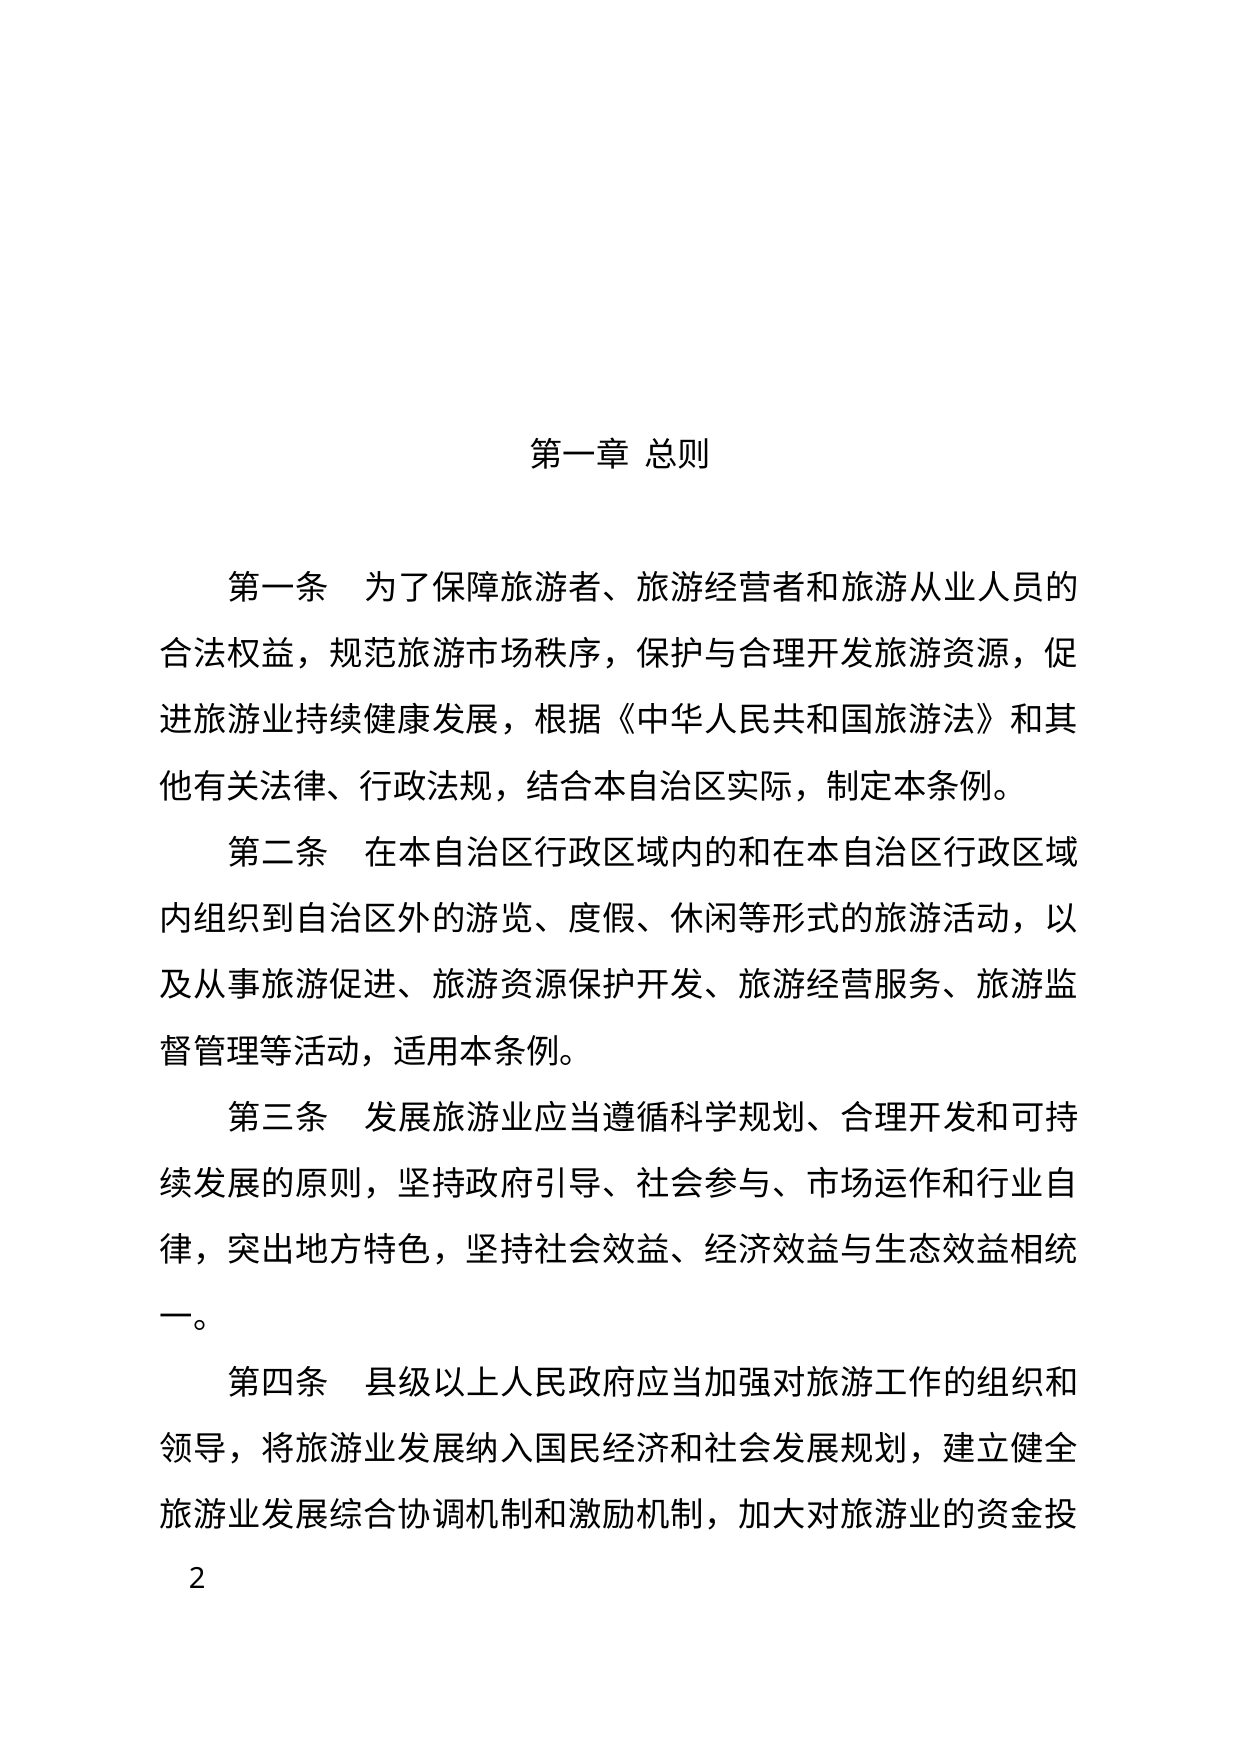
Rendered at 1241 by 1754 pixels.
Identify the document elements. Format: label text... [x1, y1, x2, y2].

text 第一条 为了保障旅游者、旅游经营者和旅游从业人员的合法权益，规范旅游市场秩序，保护与合理开发旅游资源，促进旅游业持续健康发展，根据《中华人民共和国旅游法》和其他有关法律、行政法规，结合本自治区实际，制定本条例。 [159, 552, 1081, 817]
text 第三条 发展旅游业应当遵循科学规划、合理开发和可持续发展的原则，坚持政府引导、社会参与、市场运作和行业自律，突出地方特色，坚持社会效益、经济效益与生态效益相统一。 [159, 1082, 1081, 1347]
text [159, 1347, 1081, 1545]
text 第一章 总则 [159, 419, 1081, 485]
text 第二条 在本自治区行政区域内的和在本自治区行政区域内组织到自治区外的游览、度假、休闲等形式的旅游活动，以及从事旅游促进、旅游资源保护开发、旅游经营服务、旅游监督管理等活动，适用本条例。 [159, 817, 1081, 1082]
